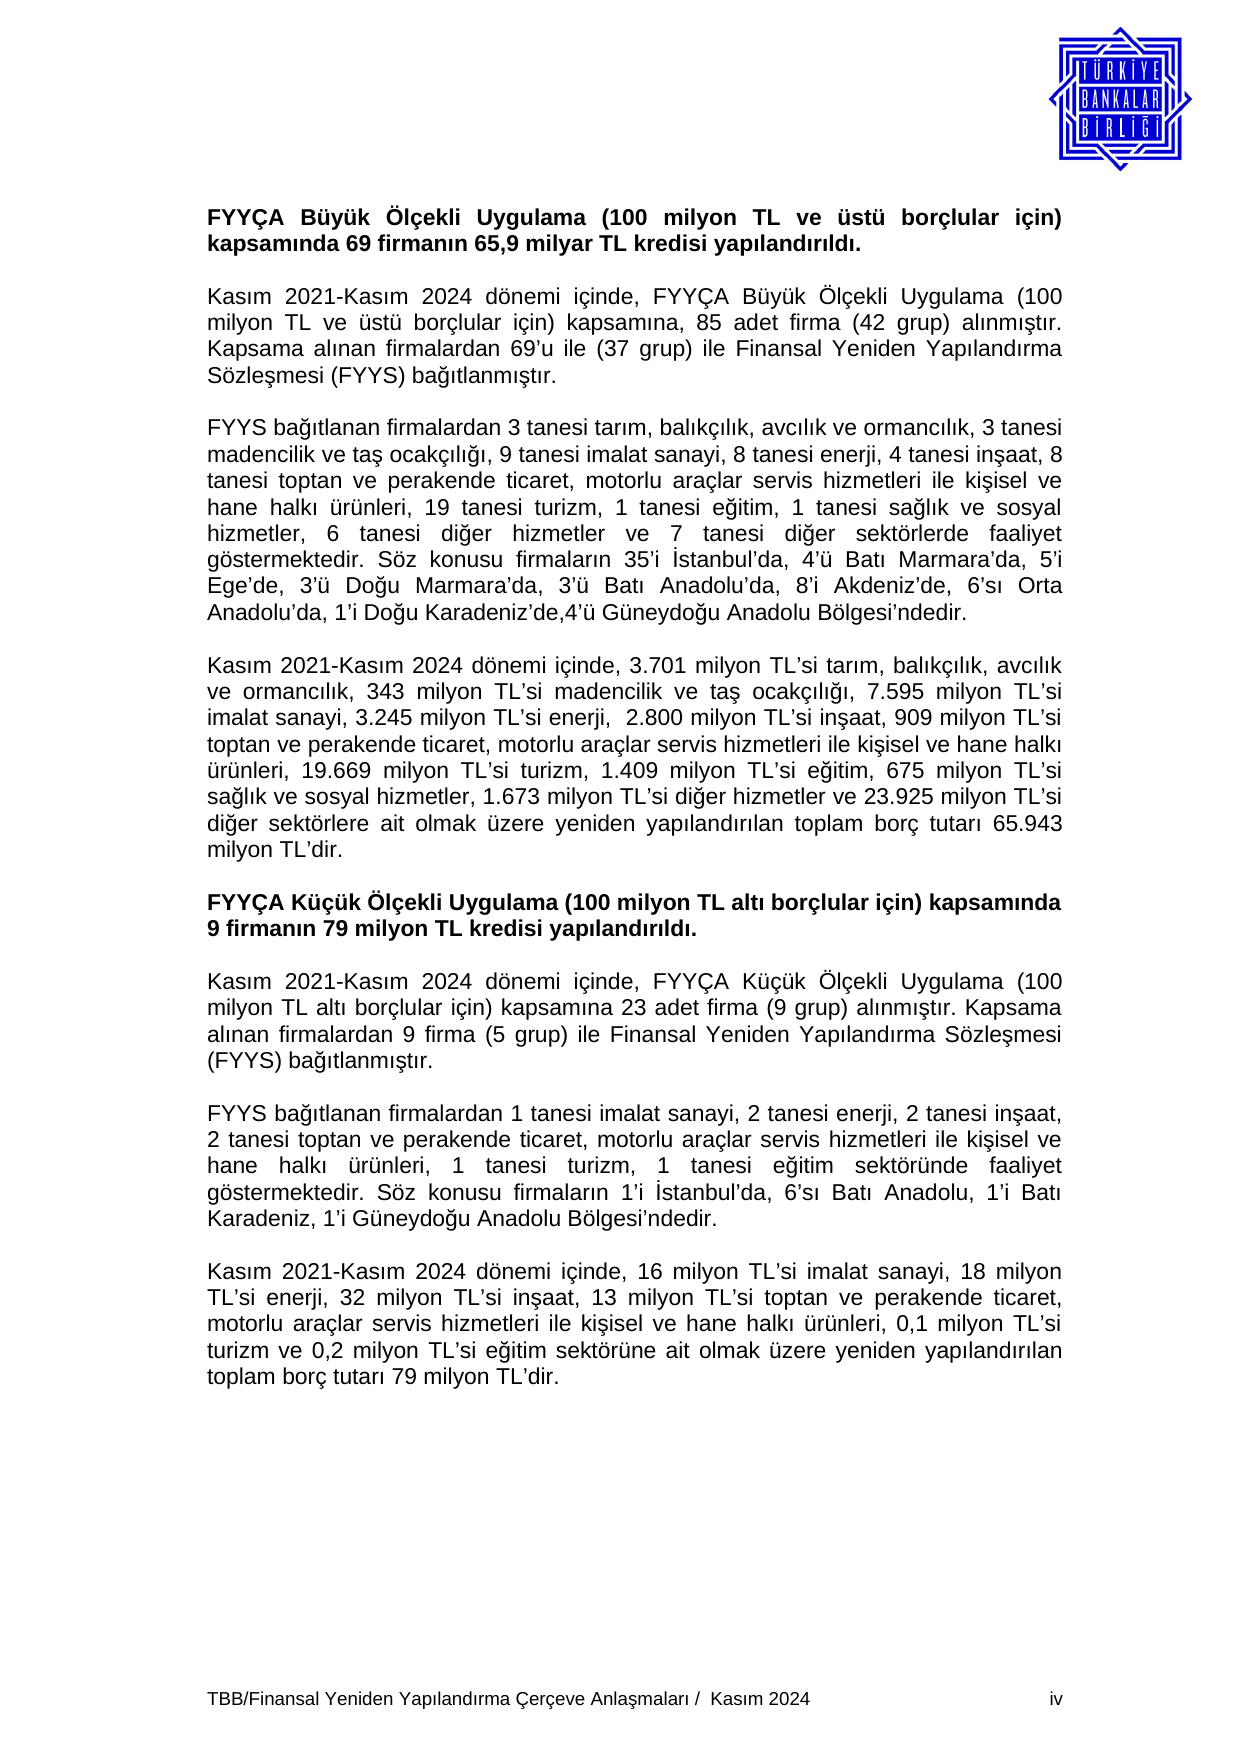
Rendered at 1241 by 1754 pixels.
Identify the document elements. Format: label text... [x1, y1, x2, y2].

text Kasım 2021-Kasım 2024 dönemi içinde, 3.701 milyon TL’si tarım, balıkçılık, avcılık ve ormancılık, 343 milyon TL’si madencilik ve taş ocakçılığı, 7.595 milyon TL’si imalat sanayi, 3.245 milyon TL’si enerji, 2.800 milyon TL’si inşaat, 909 milyon TL’si toptan ve perakende ticaret, motorlu araçlar servis hizmetleri ile kişisel ve hane halkı ürünleri, 19.669 milyon TL’si turizm, 1.409 milyon TL’si eğitim, 675 milyon TL’si sağlık ve sosyal hizmetler, 1.673 milyon TL’si diğer hizmetler ve 23.925 milyon TL’si diğer sektörlere ait olmak üzere yeniden yapılandırılan toplam borç tutarı 65.943 milyon TL’dir. [207, 652, 1063, 862]
text Kasım 2021-Kasım 2024 dönemi içinde, 16 milyon TL’si imalat sanayi, 18 milyon TL’si enerji, 32 milyon TL’si inşaat, 13 milyon TL’si toptan ve perakende ticaret, motorlu araçlar servis hizmetleri ile kişisel ve hane halkı ürünleri, 0,1 milyon TL’si turizm ve 0,2 milyon TL’si eğitim sektörüne ait olmak üzere yeniden yapılandırılan toplam borç tutarı 79 milyon TL’dir. [207, 1258, 1063, 1389]
text FYYÇA Büyük Ölçekli Uygulama (100 milyon TL ve üstü borçlular için) kapsamında 69 firmanın 65,9 milyar TL kredisi yapılandırıldı. [207, 203, 1063, 256]
picture [1045, 24, 1196, 178]
text FYYS bağıtlanan firmalardan 1 tanesi imalat sanayi, 2 tanesi enerji, 2 tanesi inşaat, 2 tanesi toptan ve perakende ticaret, motorlu araçlar servis hizmetleri ile kişisel ve hane halkı ürünleri, 1 tanesi turizm, 1 tanesi eğitim sektöründe faaliyet göstermektedir. Söz konusu firmaların 1’i İstanbul’da, 6’sı Batı Anadolu, 1’i Batı Karadeniz, 1’i Güneydoğu Anadolu Bölgesi’ndedir. [207, 1099, 1063, 1231]
text FYYÇA Küçük Ölçekli Uygulama (100 milyon TL altı borçlular için) kapsamında 9 firmanın 79 milyon TL kredisi yapılandırıldı. [207, 889, 1063, 941]
text FYYS bağıtlanan firmalardan 3 tanesi tarım, balıkçılık, avcılık ve ormancılık, 3 tanesi madencilik ve taş ocakçılığı, 9 tanesi imalat sanayi, 8 tanesi enerji, 4 tanesi inşaat, 8 tanesi toptan ve perakende ticaret, motorlu araçlar servis hizmetleri ile kişisel ve hane halkı ürünleri, 19 tanesi turizm, 1 tanesi eğitim, 1 tanesi sağlık ve sosyal hizmetler, 6 tanesi diğer hizmetler ve 7 tanesi diğer sektörlerde faaliyet göstermektedir. Söz konusu firmaların 35’i İstanbul’da, 4’ü Batı Marmara’da, 5’i Ege’de, 3’ü Doğu Marmara’da, 3’ü Batı Anadolu’da, 8’i Akdeniz’de, 6’sı Orta Anadolu’da, 1’i Doğu Karadeniz’de,4’ü Güneydoğu Anadolu Bölgesi’ndedir. [207, 414, 1063, 625]
text Kasım 2021-Kasım 2024 dönemi içinde, FYYÇA Büyük Ölçekli Uygulama (100 milyon TL ve üstü borçlular için) kapsamına, 85 adet firma (42 grup) alınmıştır. Kapsama alınan firmalardan 69’u ile (37 grup) ile Finansal Yeniden Yapılandırma Sözleşmesi (FYYS) bağıtlanmıştır. [207, 283, 1063, 388]
text Kasım 2021-Kasım 2024 dönemi içinde, FYYÇA Küçük Ölçekli Uygulama (100 milyon TL altı borçlular için) kapsamına 23 adet firma (9 grup) alınmıştır. Kapsama alınan firmalardan 9 firma (5 grup) ile Finansal Yeniden Yapılandırma Sözleşmesi (FYYS) bağıtlanmıştır. [207, 968, 1063, 1073]
